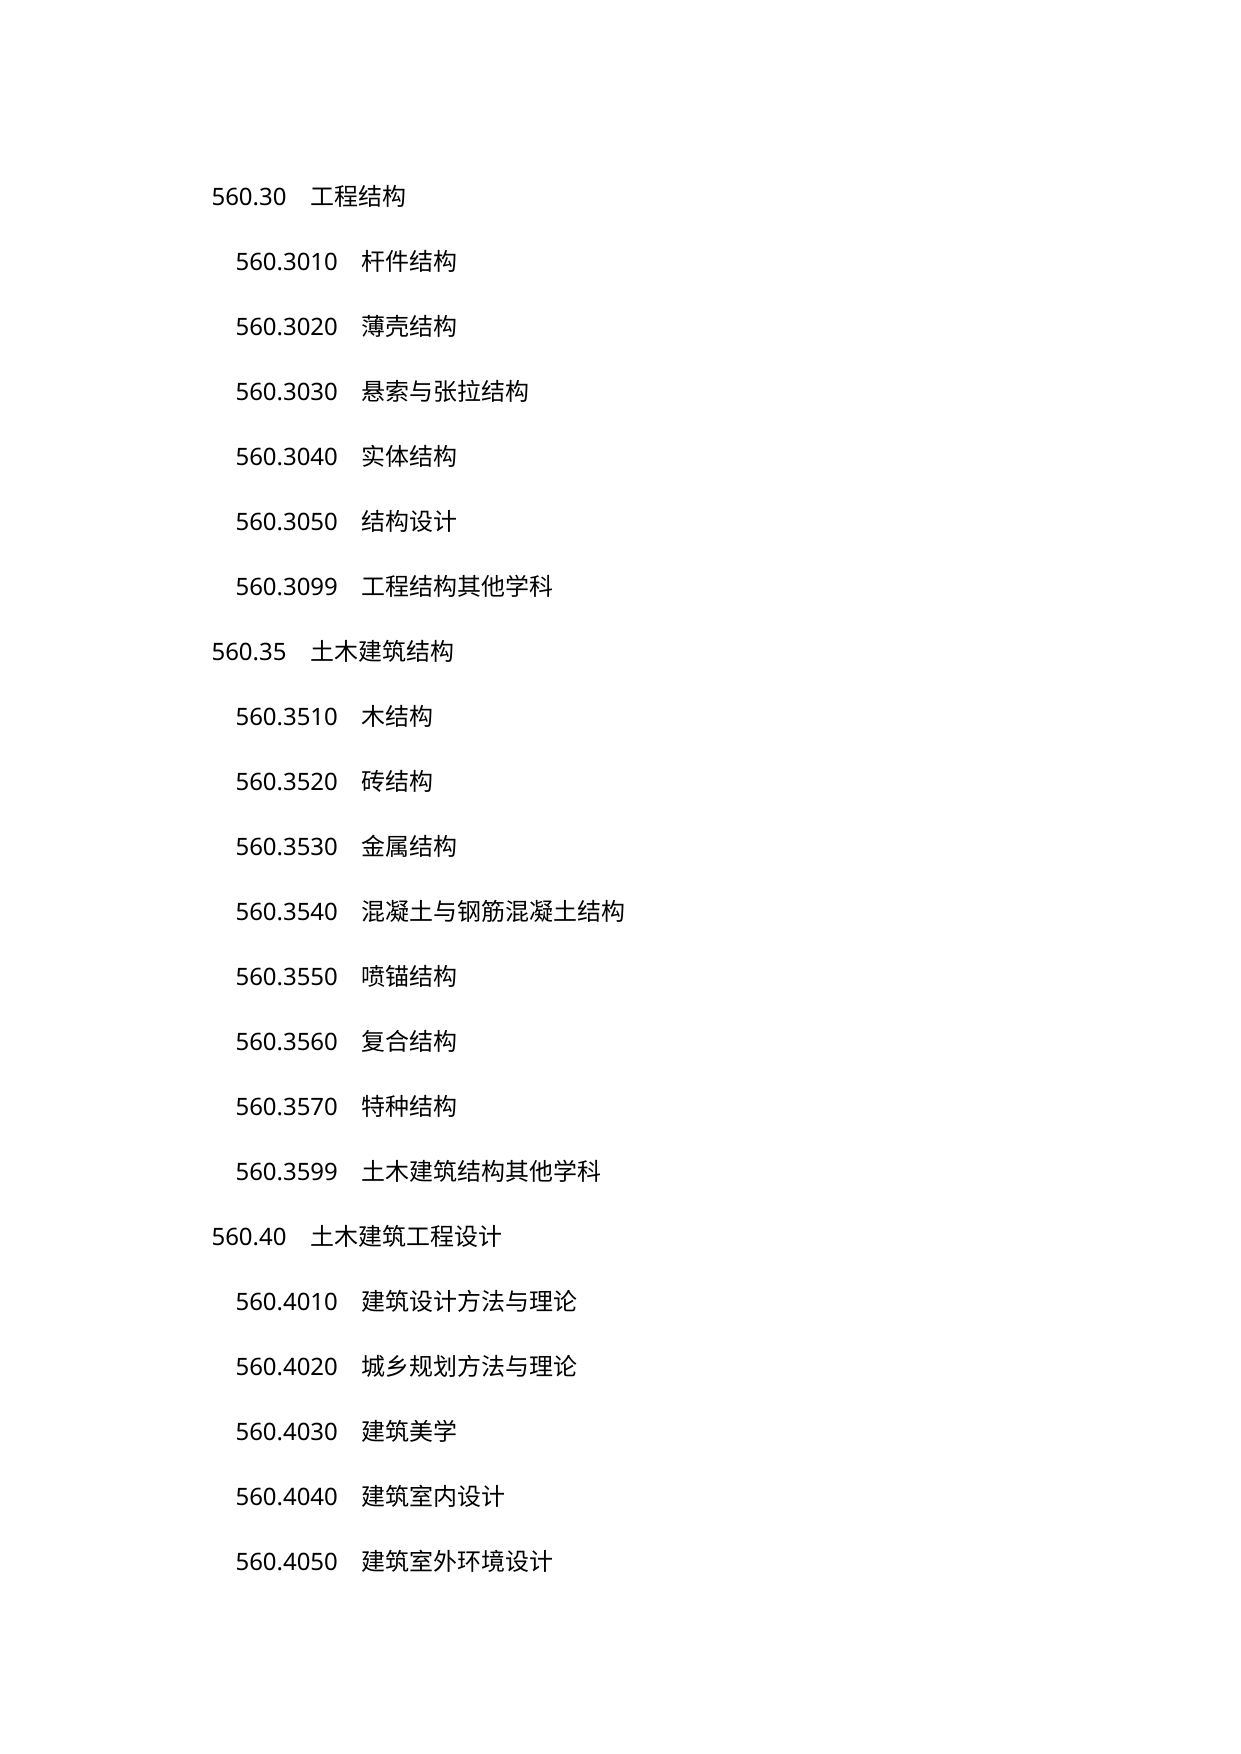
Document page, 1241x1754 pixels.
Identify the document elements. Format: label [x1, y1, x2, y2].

text [187, 162, 1053, 1592]
